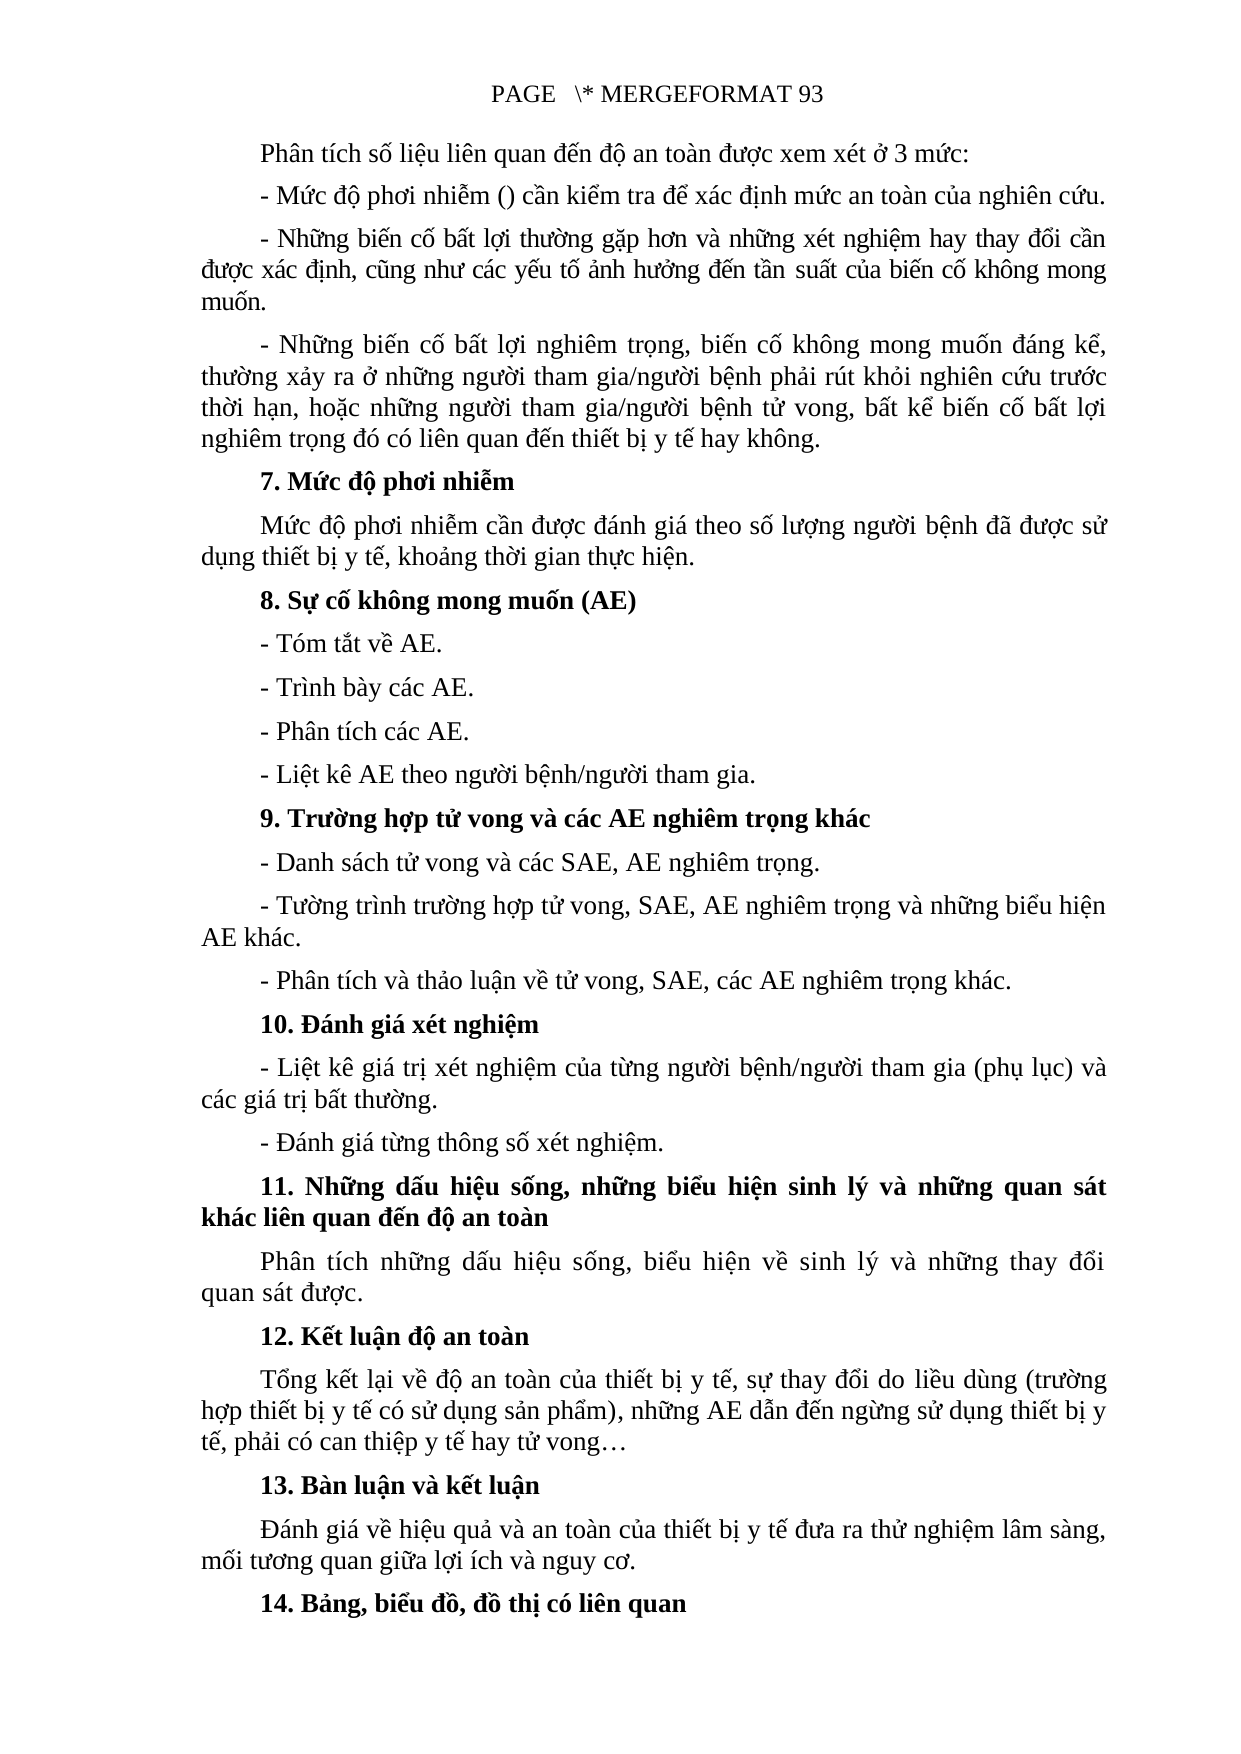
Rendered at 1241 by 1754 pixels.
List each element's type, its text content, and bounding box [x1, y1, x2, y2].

text - Mức độ phơi nhiễm () cần kiểm tra để xác định mức an toàn của nghiên cứu. [201, 179, 1107, 210]
text 10. Đánh giá xét nghiệm [201, 1008, 1107, 1039]
text - Phân tích và thảo luận về tử vong, SAE, các AE nghiêm trọng khác. [201, 964, 1107, 995]
text 12. Kết luận độ an toàn [201, 1319, 1107, 1351]
text 8. Sự cố không mong muốn (AE) [201, 584, 1107, 615]
text - Danh sách tử vong và các SAE, AE nghiêm trọng. [201, 846, 1107, 877]
text Mức độ phơi nhiễm cần được đánh giá theo số lượng người bệnh đã được sử dụng thiết bị y tế, khoảng thời gian thực hiện. [201, 509, 1107, 571]
text - Phân tích các AE. [201, 715, 1107, 746]
text 14. Bảng, biểu đồ, đồ thị có liên quan [201, 1588, 1107, 1619]
text - Tường trình trường hợp tử vong, SAE, AE nghiêm trọng và những biểu hiện AE khác. [201, 889, 1107, 952]
text - Tóm tắt về AE. [201, 628, 1107, 659]
text - Trình bày các AE. [201, 671, 1107, 702]
text - Đánh giá từng thông số xét nghiệm. [201, 1126, 1107, 1157]
text - Liệt kê AE theo người bệnh/người tham gia. [201, 758, 1107, 790]
text - Những biến cố bất lợi nghiêm trọng, biến cố không mong muốn đáng kể, thường xảy ra ở những người tham gia/người bệnh phải rút khỏi nghiên cứu trước thời hạn, hoặc những người tham gia/người bệnh tử vong, bất kể biến cố bất lợi nghiêm trọng đó có liên quan đến thiết bị y tế hay không. [201, 328, 1107, 453]
text Phân tích số liệu liên quan đến độ an toàn được xem xét ở 3 mức: [201, 137, 1107, 168]
text Tổng kết lại về độ an toàn của thiết bị y tế, sự thay đổi do liều dùng (trường hợp thiết bị y tế có sử dụng sản phẩm), những AE dẫn đến ngừng sử dụng thiết bị y tế, phải có can thiệp y tế hay tử vong… [201, 1363, 1107, 1457]
text - Những biến cố bất lợi thường gặp hơn và những xét nghiệm hay thay đổi cần được xác định, cũng như các yếu tố ảnh hưởng đến tần suất của biến cố không mong muốn. [201, 222, 1107, 316]
text - Liệt kê giá trị xét nghiệm của từng người bệnh/người tham gia (phụ lục) và các giá trị bất thường. [201, 1052, 1107, 1114]
text 9. Trường hợp tử vong và các AE nghiêm trọng khác [201, 802, 1107, 833]
text Đánh giá về hiệu quả và an toàn của thiết bị y tế đưa ra thử nghiệm lâm sàng, mối tương quan giữa lợi ích và nguy cơ. [201, 1513, 1107, 1575]
text 13. Bàn luận và kết luận [201, 1469, 1107, 1500]
text Phân tích những dấu hiệu sống, biểu hiện về sinh lý và những thay đổi quan sát được. [201, 1245, 1107, 1307]
text 7. Mức độ phơi nhiễm [201, 466, 1107, 497]
text 11. Những dấu hiệu sống, những biểu hiện sinh lý và những quan sát khác liên quan đến độ an toàn [201, 1170, 1107, 1232]
